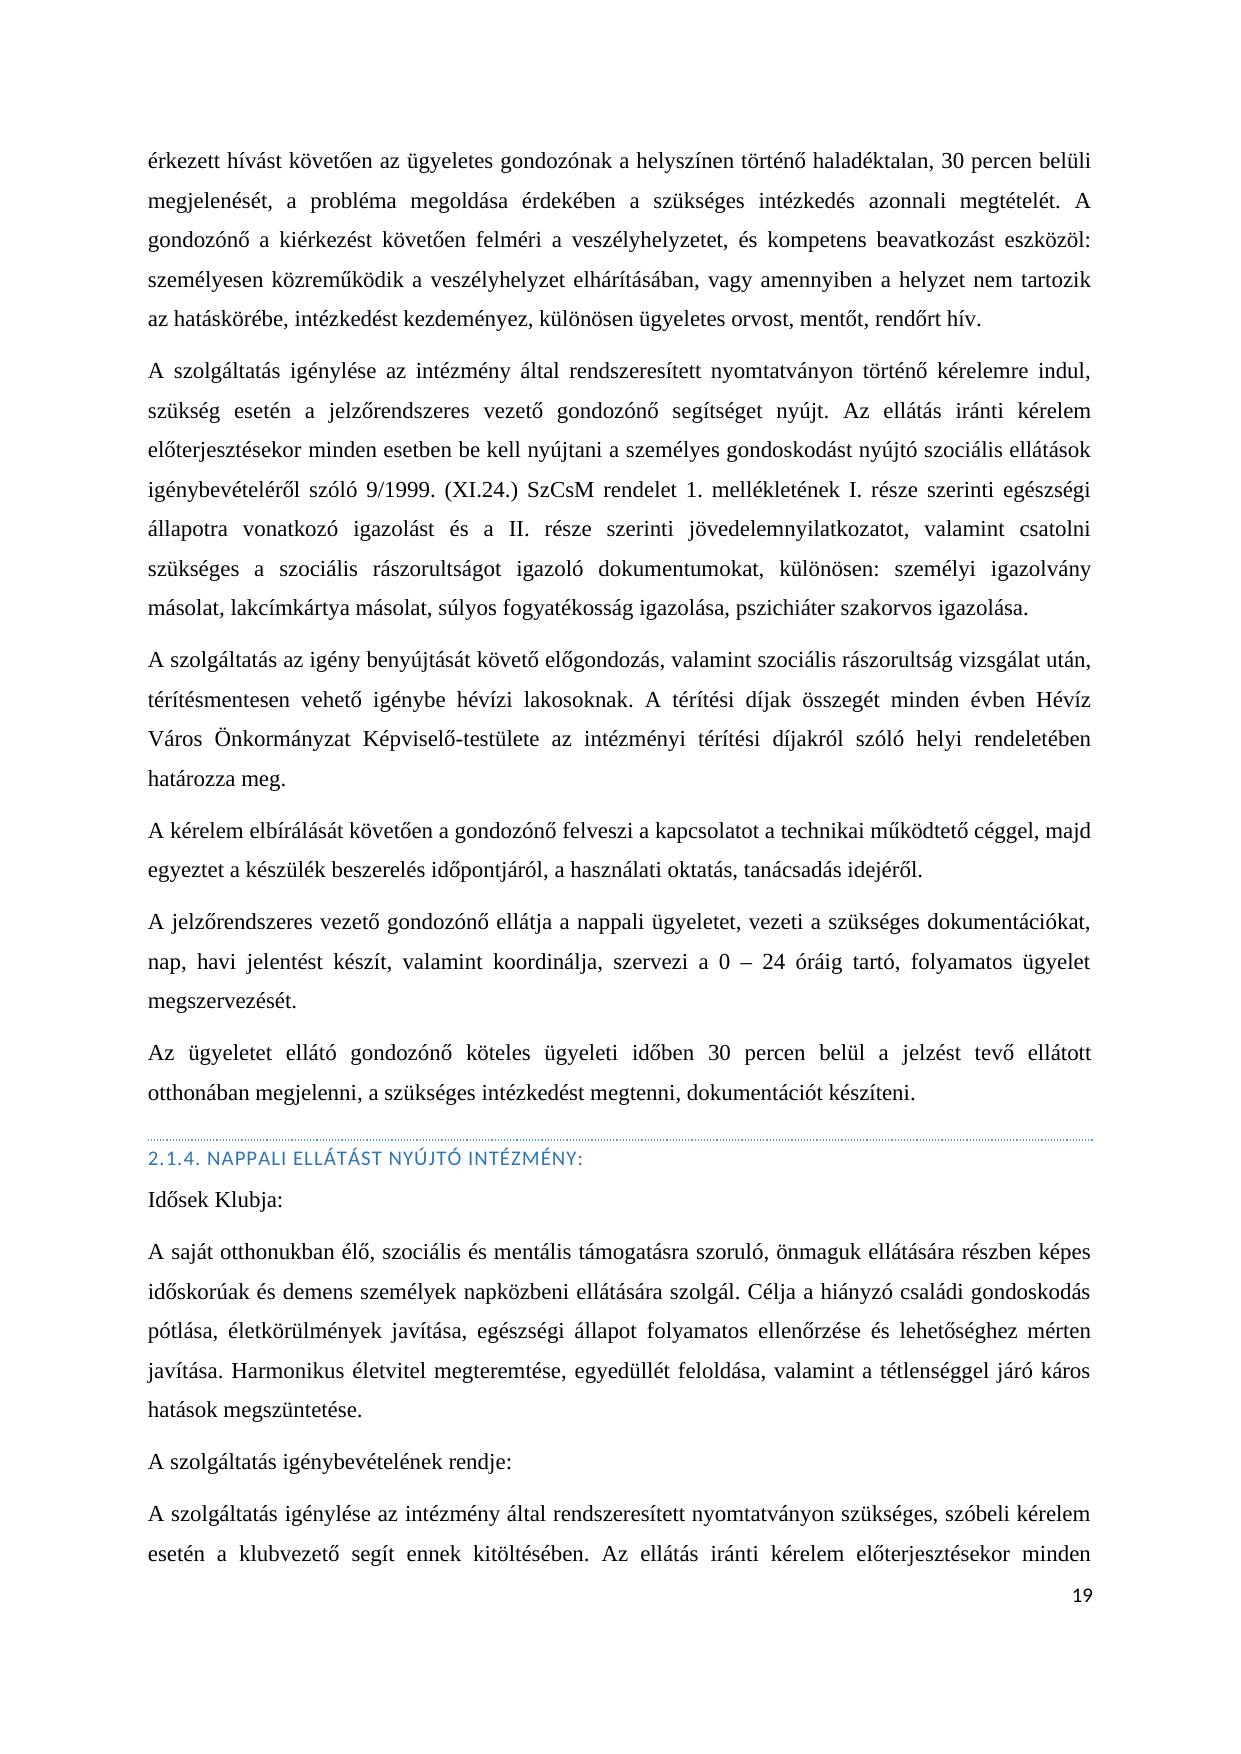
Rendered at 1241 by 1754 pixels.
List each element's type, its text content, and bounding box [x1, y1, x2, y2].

subtitle 2.1.4. Nappali ellátást nyújtó intézmény: [148, 1139, 1093, 1170]
text Az ügyeletet ellátó gondozónő köteles ügyeleti időben 30 percen belül a jelzést tevő ellátott otthonában megjelenni, a szükséges intézkedést megtenni, dokumentációt készíteni. [148, 1039, 1093, 1105]
text Idősek Klubja: [148, 1186, 1093, 1213]
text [148, 148, 1093, 332]
text A saját otthonukban élő, szociális és mentális támogatásra szoruló, önmaguk ellátására részben képes időskorúak és demens személyek napközbeni ellátására szolgál. Célja a hiányzó családi gondoskodás pótlása, életkörülmények javítása, egészségi állapot folyamatos ellenőrzése és lehetőséghez mérten javítása. Harmonikus életvitel megteremtése, egyedüllét feloldása, valamint a tétlenséggel járó káros hatások megszüntetése. [148, 1238, 1093, 1423]
text A kérelem elbírálását követően a gondozónő felveszi a kapcsolatot a technikai működtető céggel, majd egyeztet a készülék beszerelés időpontjáról, a használati oktatás, tanácsadás idejéről. [148, 817, 1093, 883]
text A szolgáltatás igénylése az intézmény által rendszeresített nyomtatványon történő kérelemre indul, szükség esetén a jelzőrendszeres vezető gondozónő segítséget nyújt. Az ellátás iránti kérelem előterjesztésekor minden esetben be kell nyújtani a személyes gondoskodást nyújtó szociális ellátások igénybevételéről szóló 9/1999. (XI.24.) SzCsM rendelet 1. mellékletének I. része szerinti egészségi állapotra vonatkozó igazolást és a II. része szerinti jövedelemnyilatkozatot, valamint csatolni szükséges a szociális rászorultságot igazoló dokumentumokat, különösen: személyi igazolvány másolat, lakcímkártya másolat, súlyos fogyatékosság igazolása, pszichiáter szakorvos igazolása. [148, 357, 1093, 621]
text A szolgáltatás az igény benyújtását követő előgondozás, valamint szociális rászorultság vizsgálat után, térítésmentesen vehető igénybe hévízi lakosoknak. A térítési díjak összegét minden évben Hévíz Város Önkormányzat Képviselő-testülete az intézményi térítési díjakról szóló helyi rendeletében határozza meg. [148, 646, 1093, 791]
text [148, 1500, 1093, 1566]
text A jelzőrendszeres vezető gondozónő ellátja a nappali ügyeletet, vezeti a szükséges dokumentációkat, nap, havi jelentést készít, valamint koordinálja, szervezi a 0 – 24 óráig tartó, folyamatos ügyelet megszervezését. [148, 908, 1093, 1013]
text A szolgáltatás igénybevételének rendje: [148, 1448, 1093, 1474]
